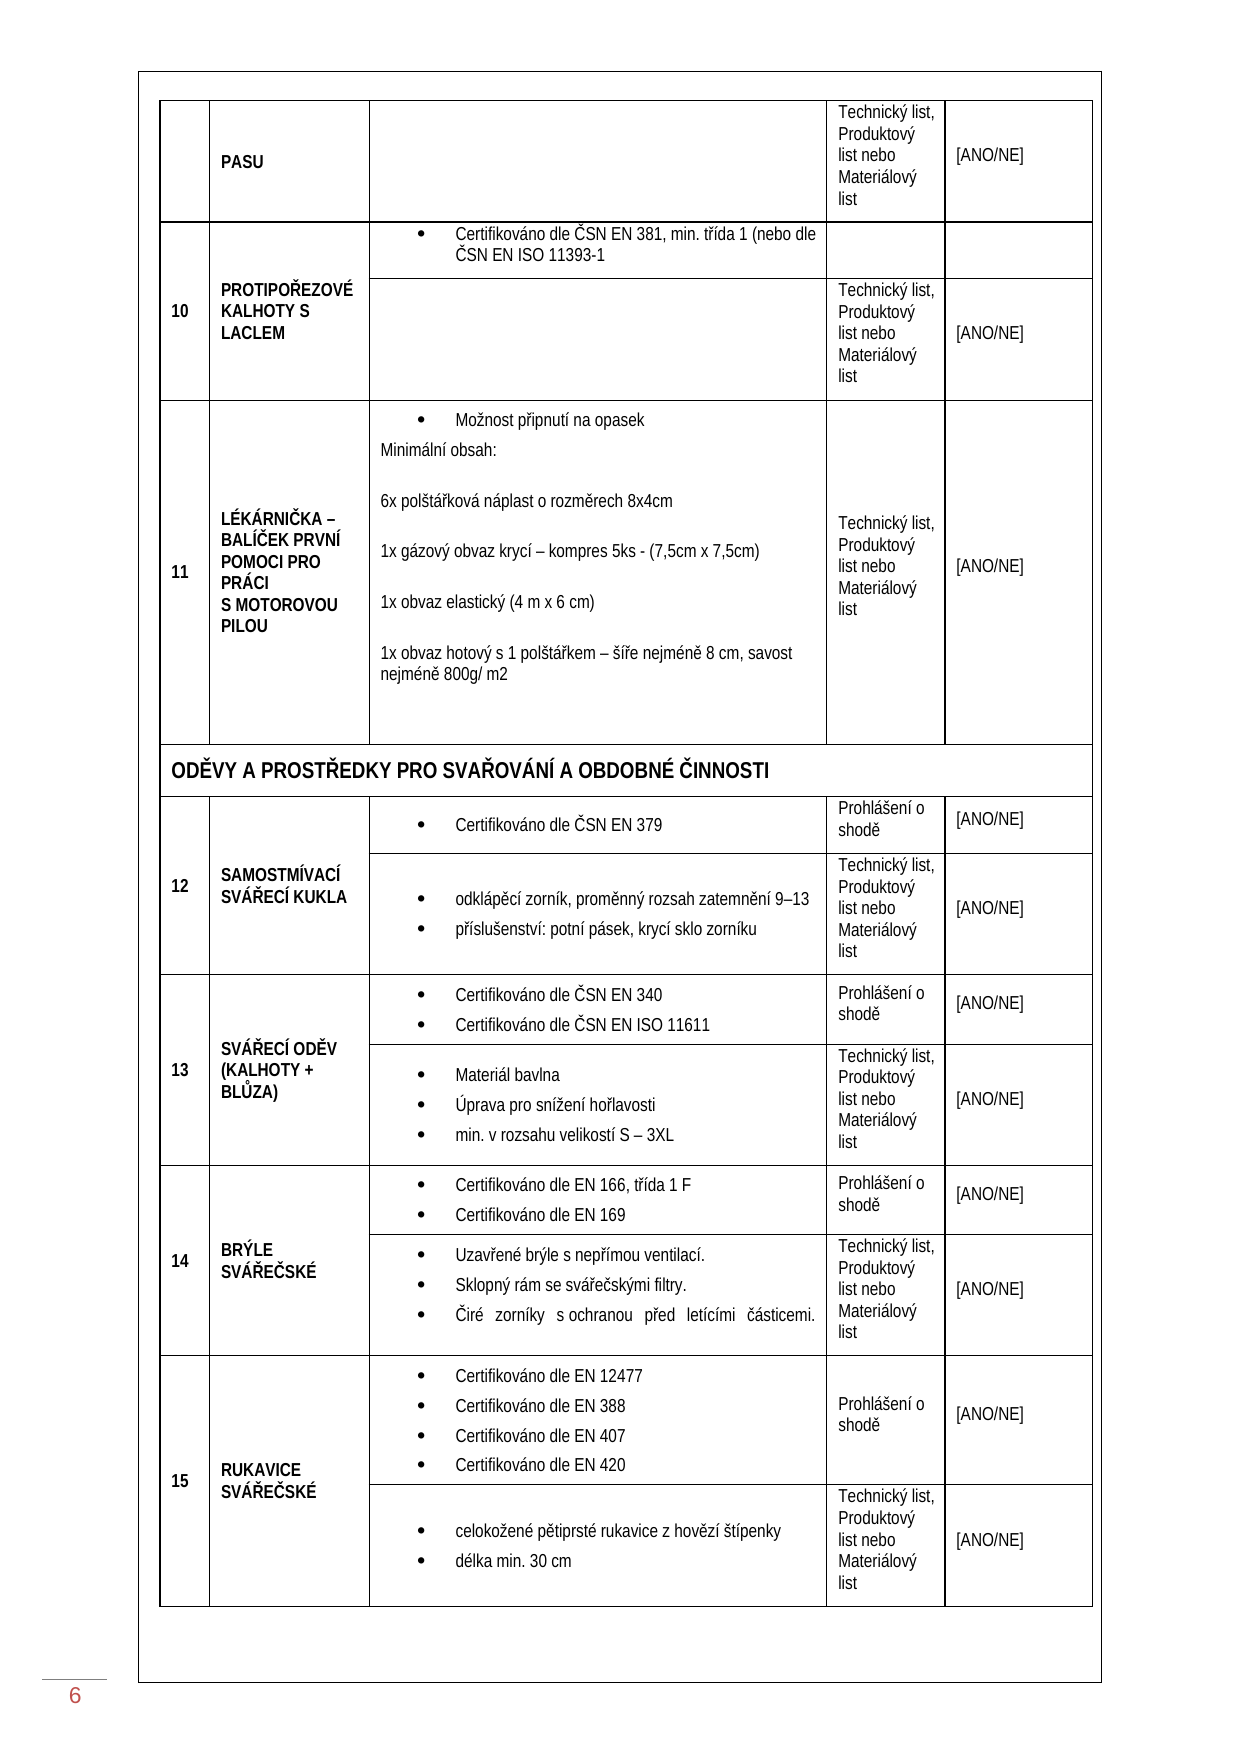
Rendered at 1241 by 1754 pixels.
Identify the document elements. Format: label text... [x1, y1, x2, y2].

table_cell Certifikováno dle EN 166, třída 1 F Certifikováno dle EN 169 [370, 1166, 826, 1234]
table_cell Prohlášení o shodě [827, 975, 944, 1043]
table_cell Prohlášení o shodě [827, 797, 944, 853]
table_cell Prohlášení o shodě [827, 1166, 944, 1234]
table_cell [ANO/NE] [946, 1235, 1092, 1355]
table_cell 11 [161, 401, 209, 744]
table_cell [ANO/NE] [946, 975, 1092, 1043]
table_cell [ANO/NE] [946, 279, 1092, 399]
table_cell 12 [161, 797, 209, 974]
table_cell LÉKÁRNIČKA – BALÍČEK první pomoci pro práci s motorovou pilou [210, 401, 369, 744]
table_cell [ANO/NE] [946, 1166, 1092, 1234]
table_cell 10 [161, 223, 209, 399]
table_cell [ANO/NE] [946, 1356, 1092, 1484]
table_cell 13 [161, 975, 209, 1165]
table_cell [ANO/NE] [946, 1045, 1092, 1165]
table_cell Certifikováno dle ČSN EN 379 [370, 797, 826, 853]
table_cell [ANO/NE] [946, 401, 1092, 744]
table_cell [210, 101, 369, 221]
table_cell [370, 279, 826, 399]
table_cell 14 [161, 1166, 209, 1355]
table_cell Technický list, Produktový list nebo Materiálový list [827, 279, 944, 399]
table_cell Možnost připnutí na opasek Minimální obsah: 6x polštářková náplast o rozměrech 8x4cm 1x gázový obvaz krycí – kompres 5ks - (7,5cm x 7,5cm) 1x obvaz elastický (4 m x 6 cm) 1x obvaz hotový s 1 polštářkem – šíře nejméně 8 cm, savost nejméně 800g/ m2 [370, 401, 826, 744]
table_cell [370, 223, 826, 278]
table_cell [ANO/NE] [946, 797, 1092, 853]
table_cell RUKAVICE SVÁŘEČSKÉ [210, 1356, 369, 1606]
table_cell Technický list, Produktový list nebo Materiálový list [827, 401, 944, 744]
table_cell odklápěcí zorník, proměnný rozsah zatemnění 9–13 příslušenství: potní pásek, krycí sklo zorníku [370, 854, 826, 974]
table_cell [370, 101, 826, 221]
table_cell Technický list, Produktový list nebo Materiálový list [827, 1045, 944, 1165]
table_cell Materiál bavlna Úprava pro snížení hořlavosti min. v rozsahu velikostí S – 3XL [370, 1045, 826, 1165]
table_cell [ANO/NE] [946, 101, 1092, 221]
table_cell Technický list, Produktový list nebo Materiálový list [827, 854, 944, 974]
table_cell 15 [161, 1356, 209, 1606]
table_cell celokožené pětiprsté rukavice z hovězí štípenky délka min. 30 cm [370, 1485, 826, 1606]
table_cell [ANO/NE] [946, 854, 1092, 974]
table_cell Certifikováno dle ČSN EN 340 Certifikováno dle ČSN EN ISO 11611 [370, 975, 826, 1043]
table_cell [827, 223, 944, 278]
table_cell [ANO/NE] [946, 1485, 1092, 1606]
table_cell PROTIPOŘEZOVÉ KALHOTY S LACLEM [210, 223, 369, 399]
table_cell 9 [161, 101, 209, 221]
table_cell ODĚVY A PROSTŘEDKY PRO SVAŘOVÁNÍ A OBDOBNÉ ČINNOSTI [161, 745, 1092, 796]
table_cell [946, 223, 1092, 278]
table_cell Uzavřené brýle s nepřímou ventilací. Sklopný rám se svářečskými filtry. Čiré zorníky s ochranou před letícími částicemi. [370, 1235, 826, 1355]
table_cell SVÁŘECÍ ODĚV (KALHOTY + BLŮZA) [210, 975, 369, 1165]
table_cell BRÝLE SVÁŘEČSKÉ [210, 1166, 369, 1355]
table_cell Technický list, Produktový list nebo Materiálový list [827, 1485, 944, 1606]
table_cell Technický list, Produktový list nebo Materiálový list [827, 1235, 944, 1355]
table_cell Prohlášení o shodě [827, 1356, 944, 1484]
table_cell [827, 101, 944, 221]
table_cell Certifikováno dle EN 12477 Certifikováno dle EN 388 Certifikováno dle EN 407 Certifikováno dle EN 420 [370, 1356, 826, 1484]
table_cell SAMOSTMÍVACÍ SVÁŘECÍ KUKLA [210, 797, 369, 974]
